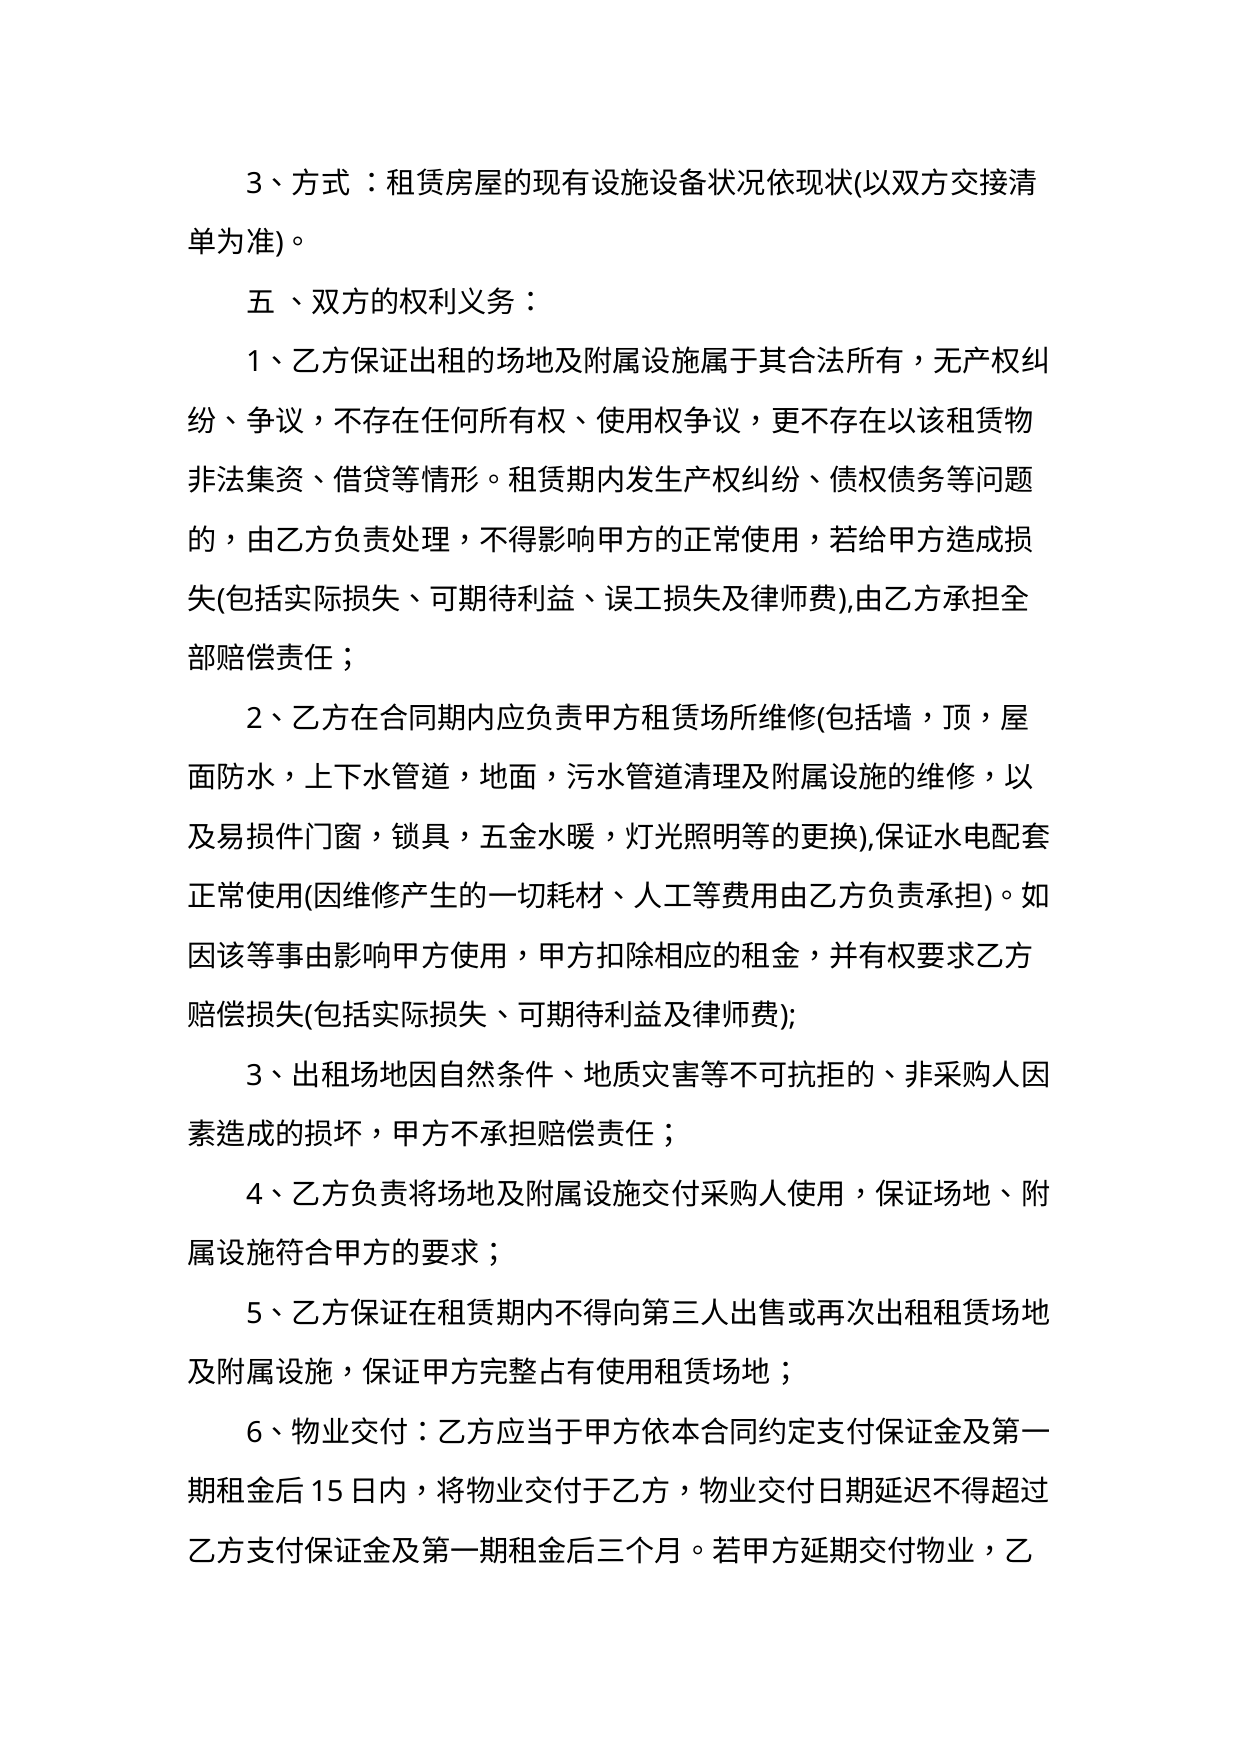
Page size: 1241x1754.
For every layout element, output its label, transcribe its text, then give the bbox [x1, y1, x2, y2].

text 2、乙方在合同期内应负责甲方租赁场所维修(包括墙，顶，屋面防水，上下水管道，地面，污水管道清理及附属设施的维修，以及易损件门窗，锁具，五金水暖，灯光照明等的更换),保证水电配套正常使用(因维修产生的一切耗材、人工等费用由乙方负责承担)。如因该等事由影响甲方使用，甲方扣除相应的租金，并有权要求乙方赔偿损失(包括实际损失、可期待利益及律师费); [187, 697, 1053, 1034]
text 4、乙方负责将场地及附属设施交付采购人使用，保证场地、附属设施符合甲方的要求； [187, 1173, 1053, 1272]
text 3、出租场地因自然条件、地质灾害等不可抗拒的、非采购人因素造成的损坏，甲方不承担赔偿责任； [187, 1054, 1053, 1153]
text 5、乙方保证在租赁期内不得向第三人出售或再次出租租赁场地及附属设施，保证甲方完整占有使用租赁场地； [187, 1292, 1053, 1391]
list 乙方保证出租的场地及附属设施属于其合法所有，无产权纠纷、争议，不存在任何所有权、使用权争议，更不存在以该租赁物非法集资、借贷等情形。租赁期内发生产权纠纷、债权债务等问题的，由乙方负责处理，不得影响甲方的正常使用，若给甲方造成损失(包括实际损失、可期待利益、误工损失及律师费),由乙方承担全部赔偿责任； [187, 340, 1053, 677]
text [187, 1411, 1053, 1570]
text 3、方式 ：租赁房屋的现有设施设备状况依现状(以双方交接清单为准)。 [187, 162, 1053, 261]
text 五 、双方的权利义务： [187, 281, 1053, 321]
